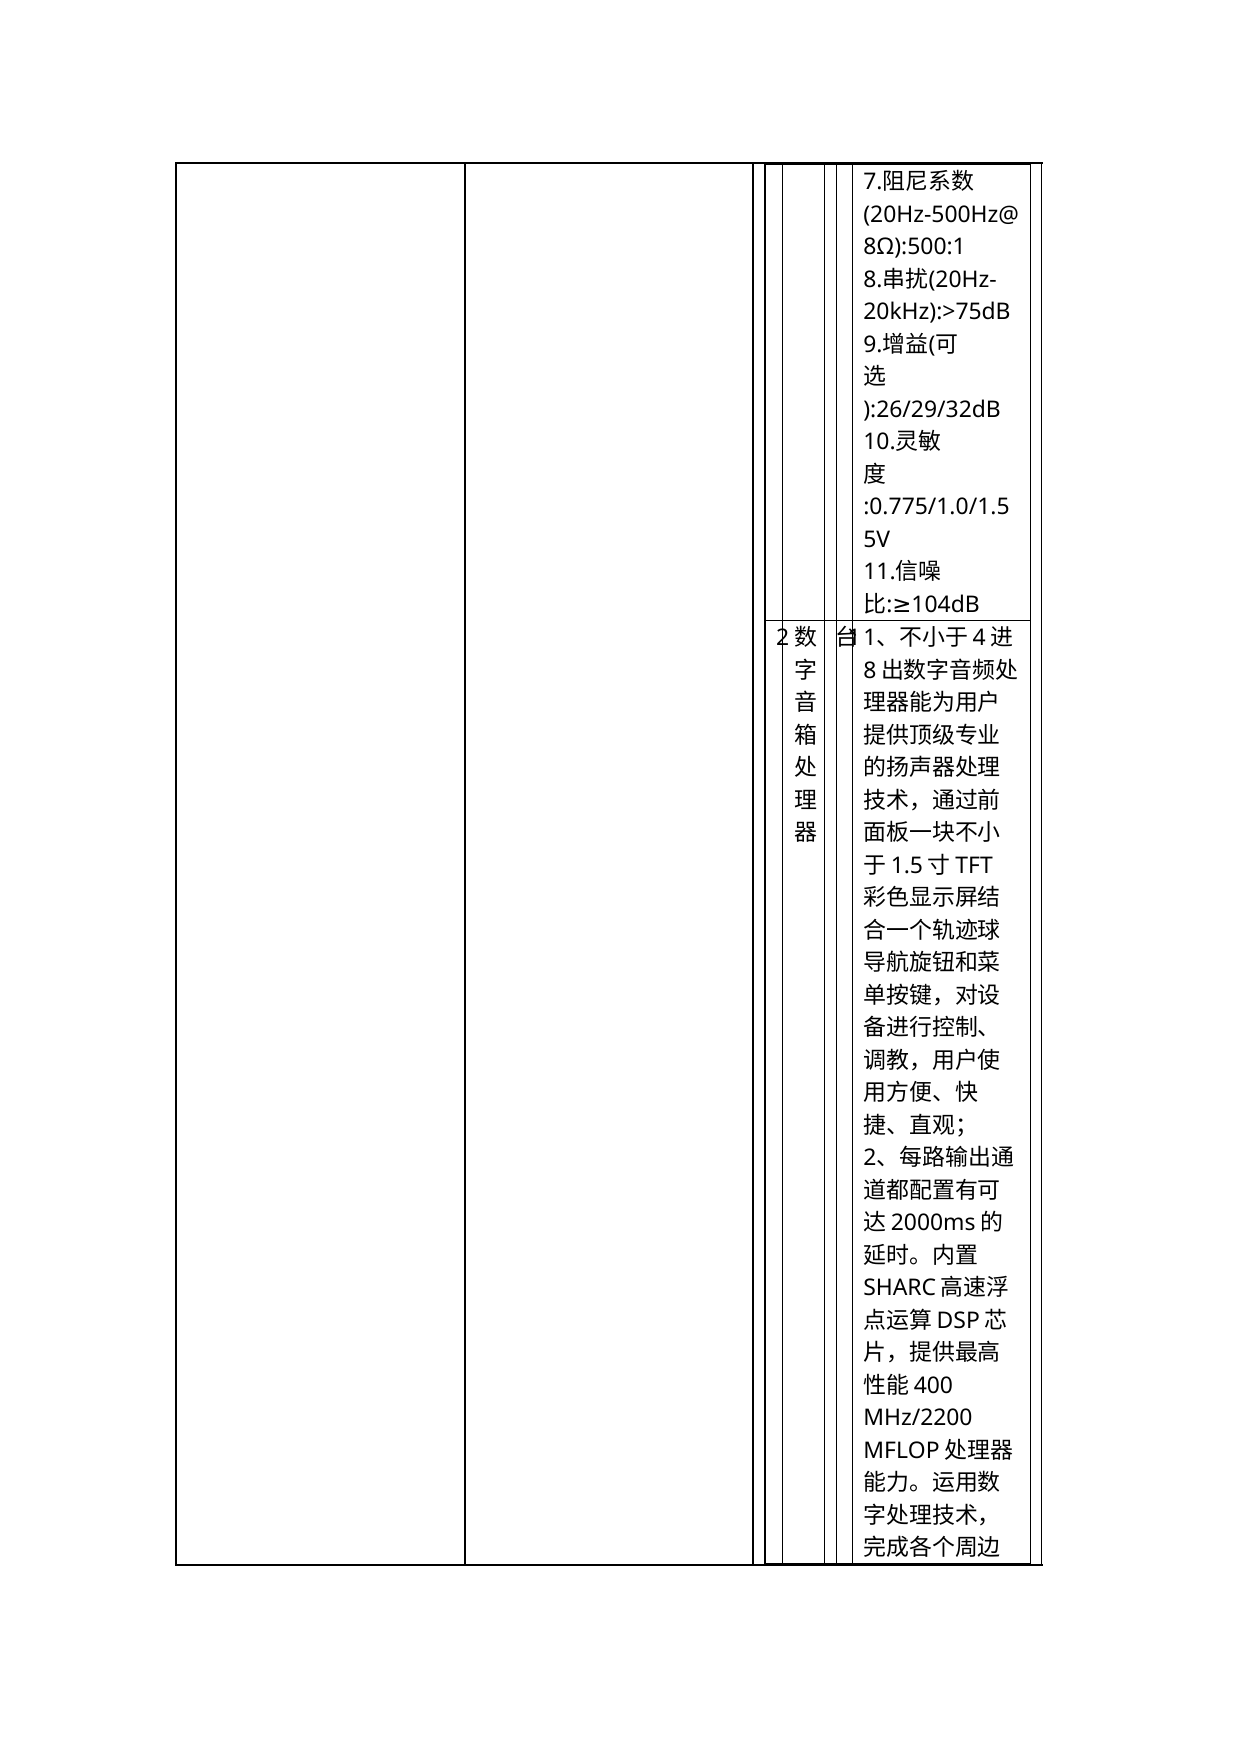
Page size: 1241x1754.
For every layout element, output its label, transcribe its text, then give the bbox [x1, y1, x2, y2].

table_cell [466, 164, 752, 1564]
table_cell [766, 621, 782, 1563]
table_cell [766, 165, 782, 620]
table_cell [1031, 164, 1041, 1564]
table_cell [853, 621, 1030, 1563]
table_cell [837, 634, 852, 1563]
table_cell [783, 621, 824, 1563]
table_cell 1 [177, 164, 464, 1564]
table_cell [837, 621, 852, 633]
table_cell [783, 165, 824, 620]
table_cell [837, 165, 852, 620]
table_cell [754, 164, 764, 1564]
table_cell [825, 165, 836, 620]
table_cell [853, 165, 1030, 620]
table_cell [825, 621, 836, 1563]
